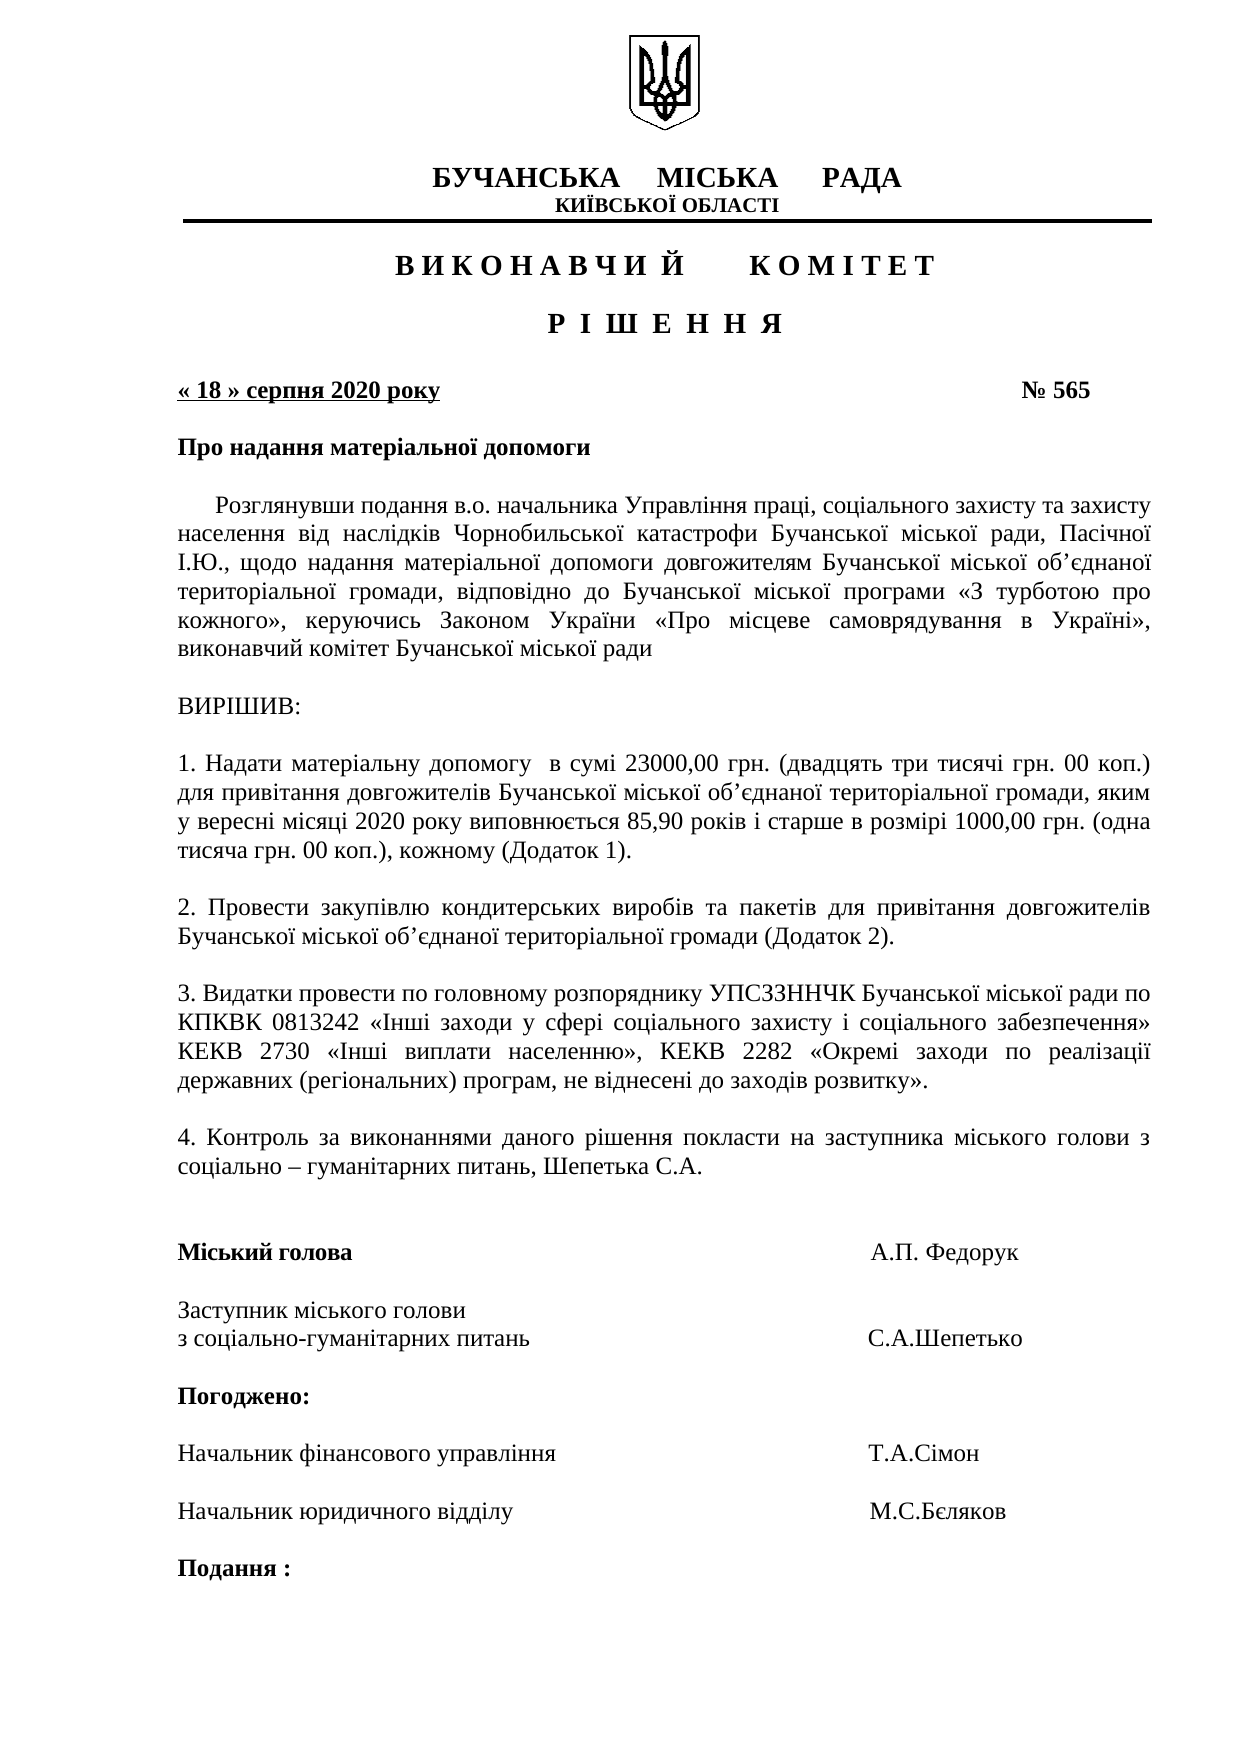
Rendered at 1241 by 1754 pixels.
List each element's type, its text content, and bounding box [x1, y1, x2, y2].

text Розглянувши подання в.о. начальника Управління праці, соціального захисту та захисту населення від наслідків Чорнобильської катастрофи Бучанської міської ради, Пасічної І.Ю., щодо надання матеріальної допомоги довгожителям Бучанської міської об’єднаної територіальної громади, відповідно до Бучанської міської програми «З турботою про кожного», керуючись Законом України «Про місцеве самоврядування в Україні», виконавчий комітет Бучанської міської ради [177, 490, 1152, 662]
text ВИРІШИВ: [177, 691, 1152, 720]
subtitle КИЇВСЬКОЇ ОБЛАСТІ [183, 193, 1152, 219]
text 3. Видатки провести по головному розпоряднику УПСЗЗННЧК Бучанської міської ради по КПКВК 0813242 «Інші заходи у сфері соціального захисту і соціального забезпечення» КЕКВ 2730 «Інші виплати населенню», КЕКВ 2282 «Окремі заходи по реалізації державних (регіональних) програм, не віднесені до заходів розвитку». [177, 978, 1152, 1093]
text з соціально-гуманітарних питань С.А.Шепетько [177, 1323, 1152, 1352]
text Начальник фінансового управління Т.А.Сімон [177, 1438, 1152, 1467]
text 1. Надати матеріальну допомогу в сумі 23000,00 грн. (двадцять три тисячі грн. 00 коп.) для привітання довгожителів Бучанської міської об’єднаної територіальної громади, яким у вересні місяці 2020 року виповнюється 85,90 років і старше в розмірі 1000,00 грн. (одна тисяча грн. 00 коп.), кожному (Додаток 1). [177, 748, 1152, 863]
text Подання : [177, 1553, 1152, 1582]
text Заступник міського голови [177, 1295, 1152, 1323]
text Погоджено: [177, 1381, 1152, 1410]
text Про надання матеріальної допомоги [177, 432, 1152, 461]
text Начальник юридичного відділу М.С.Бєляков [177, 1496, 1152, 1525]
text 4. Контроль за виконаннями даного рішення покласти на заступника міського голови з соціально – гуманітарних питань, Шепетька С.А. [177, 1122, 1152, 1180]
text Міський голова А.П. Федорук [177, 1237, 1152, 1266]
text БУЧАНСЬКА МІСЬКА РАДА [183, 160, 1152, 193]
text « 18 » серпня 2020 року № 565 [177, 375, 1152, 403]
text 2. Провести закупівлю кондитерських виробів та пакетів для привітання довгожителів Бучанської міської об’єднаної територіальної громади (Додаток 2). [177, 892, 1152, 950]
subtitle В И К О Н А В Ч И Й К О М І Т Е Т [177, 248, 1152, 281]
subtitle Р І Ш Е Н Н Я [177, 306, 1152, 340]
